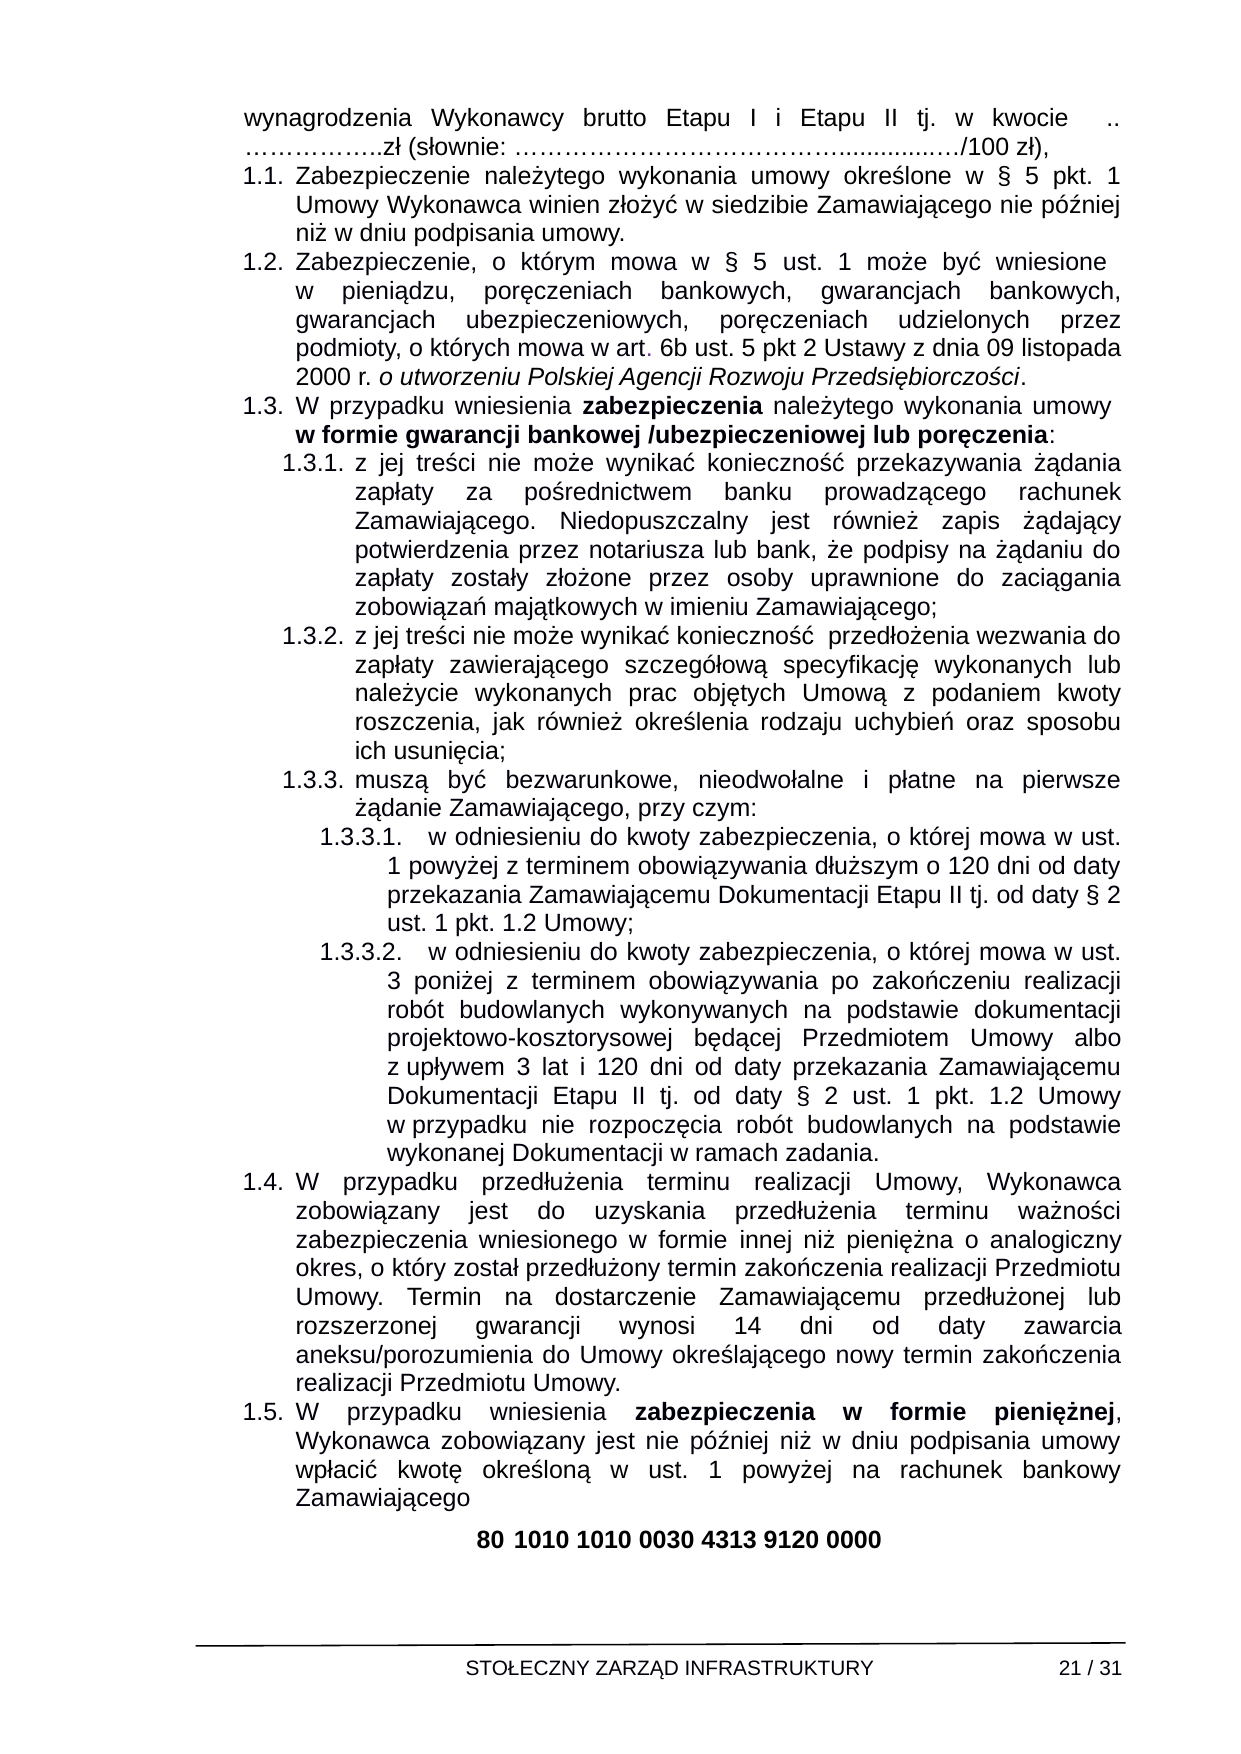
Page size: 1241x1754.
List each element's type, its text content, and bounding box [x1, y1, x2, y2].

list w odniesieniu do kwoty zabezpieczenia, o której mowa w ust. 3 poniżej z terminem obowiązywania po zakończeniu realizacji robót budowlanych wykonywanych na podstawie dokumentacji projektowo-kosztorysowej będącej Przedmiotem Umowy albo z upływem 3 lat i 120 dni od daty przekazania Zamawiającemu Dokumentacji Etapu II tj. od daty § 2 ust. 1 pkt. 1.2 Umowy w przypadku nie rozpoczęcia robót budowlanych na podstawie wykonanej Dokumentacji w ramach zadania. [319, 937, 1122, 1167]
list W przypadku przedłużenia terminu realizacji Umowy, Wykonawca zobowiązany jest do uzyskania przedłużenia terminu ważności zabezpieczenia wniesionego w formie innej niż pieniężna o analogiczny okres, o który został przedłużony termin zakończenia realizacji Przedmiotu Umowy. Termin na dostarczenie Zamawiającemu przedłużonej lub rozszerzonej gwarancji wynosi 14 dni od daty zawarcia aneksu/porozumienia do Umowy określającego nowy termin zakończenia realizacji Przedmiotu Umowy. [242, 1167, 1122, 1397]
list Zabezpieczenie, o którym mowa w § 5 ust. 1 może być wniesione w pieniądzu, poręczeniach bankowych, gwarancjach bankowych, gwarancjach ubezpieczeniowych, poręczeniach udzielonych przez podmioty, o których mowa w art. 6b ust. 5 pkt 2 Ustawy z dnia 09 listopada 2000 r. o utworzeniu Polskiej Agencji Rozwoju Przedsiębiorczości. [242, 247, 1122, 391]
list z jej treści nie może wynikać konieczność przekazywania żądania zapłaty za pośrednictwem banku prowadzącego rachunek Zamawiającego. Niedopuszczalny jest również zapis żądający potwierdzenia przez notariusza lub bank, że podpisy na żądaniu do zapłaty zostały złożone przez osoby uprawnione do zaciągania zobowiązań majątkowych w imieniu Zamawiającego; [282, 448, 1122, 621]
list 1010 1010 0030 4313 9120 0000 [236, 1524, 1122, 1553]
list Zabezpieczenie należytego wykonania umowy określone w § 5 pkt. 1 Umowy Wykonawca winien złożyć w siedzibie Zamawiającego nie później niż w dniu podpisania umowy. [242, 161, 1122, 247]
list muszą być bezwarunkowe, nieodwołalne i płatne na pierwsze żądanie Zamawiającego, przy czym: [282, 764, 1122, 822]
list z jej treści nie może wynikać konieczność przedłożenia wezwania do zapłaty zawierającego szczegółową specyfikację wykonanych lub należycie wykonanych prac objętych Umową z podaniem kwoty roszczenia, jak również określenia rodzaju uchybień oraz sposobu ich usunięcia; [282, 621, 1122, 764]
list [207, 103, 1122, 161]
list W przypadku wniesienia zabezpieczenia w formie pieniężnej, Wykonawca zobowiązany jest nie później niż w dniu podpisania umowy wpłacić kwotę określoną w ust. 1 powyżej na rachunek bankowy Zamawiającego [242, 1397, 1122, 1512]
list w odniesieniu do kwoty zabezpieczenia, o której mowa w ust. 1 powyżej z terminem obowiązywania dłuższym o 120 dni od daty przekazania Zamawiającemu Dokumentacji Etapu II tj. od daty § 2 ust. 1 pkt. 1.2 Umowy; [319, 822, 1122, 937]
list W przypadku wniesienia zabezpieczenia należytego wykonania umowy w formie gwarancji bankowej /ubezpieczeniowej lub poręczenia: [242, 391, 1122, 448]
